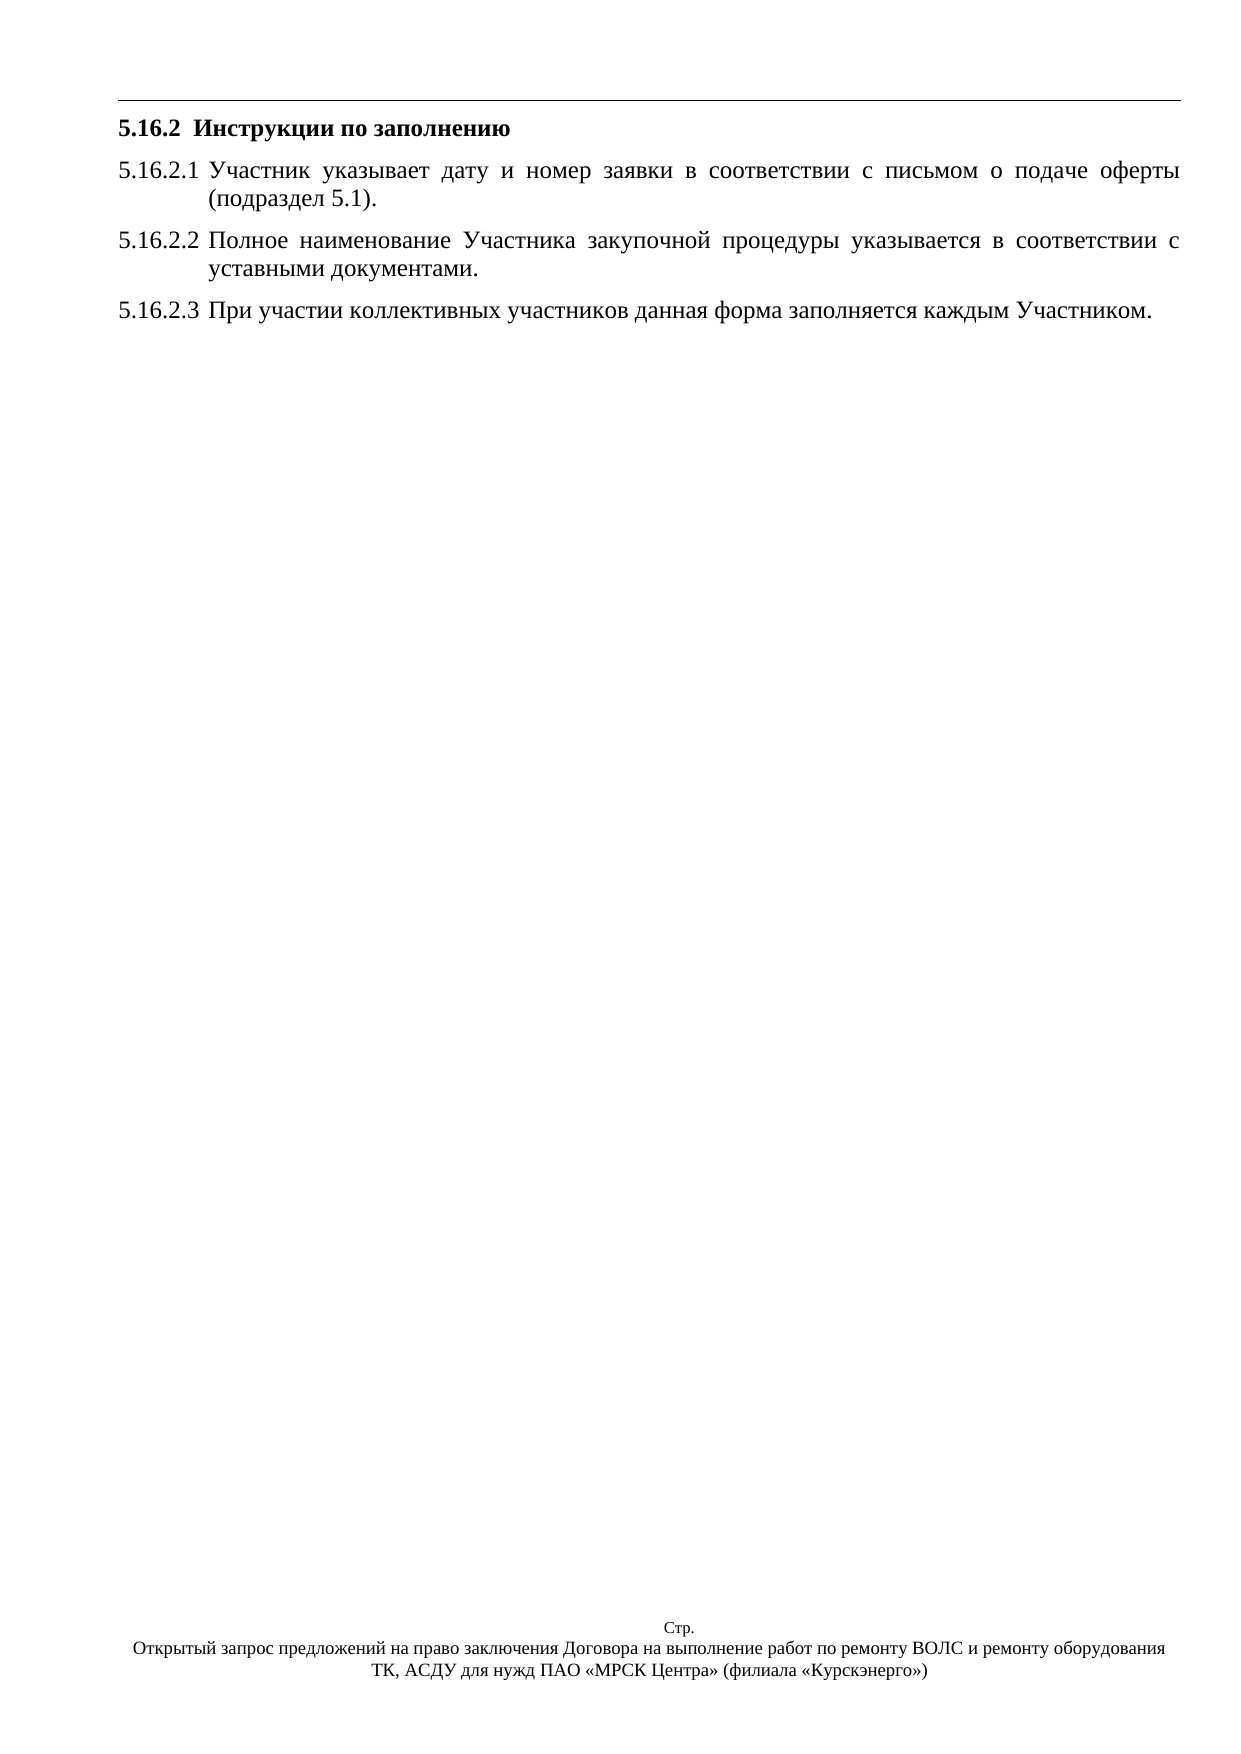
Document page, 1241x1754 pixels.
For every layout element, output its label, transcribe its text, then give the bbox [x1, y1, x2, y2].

subtitle Инструкции по заполнению [118, 113, 1181, 142]
list При участии коллективных участников данная форма заполняется каждым Участником. [118, 295, 1181, 323]
list Полное наименование Участника закупочной процедуры указывается в соответствии с уставными документами. [118, 225, 1181, 282]
list Участник указывает дату и номер заявки в соответствии с письмом о подаче оферты (подраздел 5.1). [118, 155, 1181, 212]
